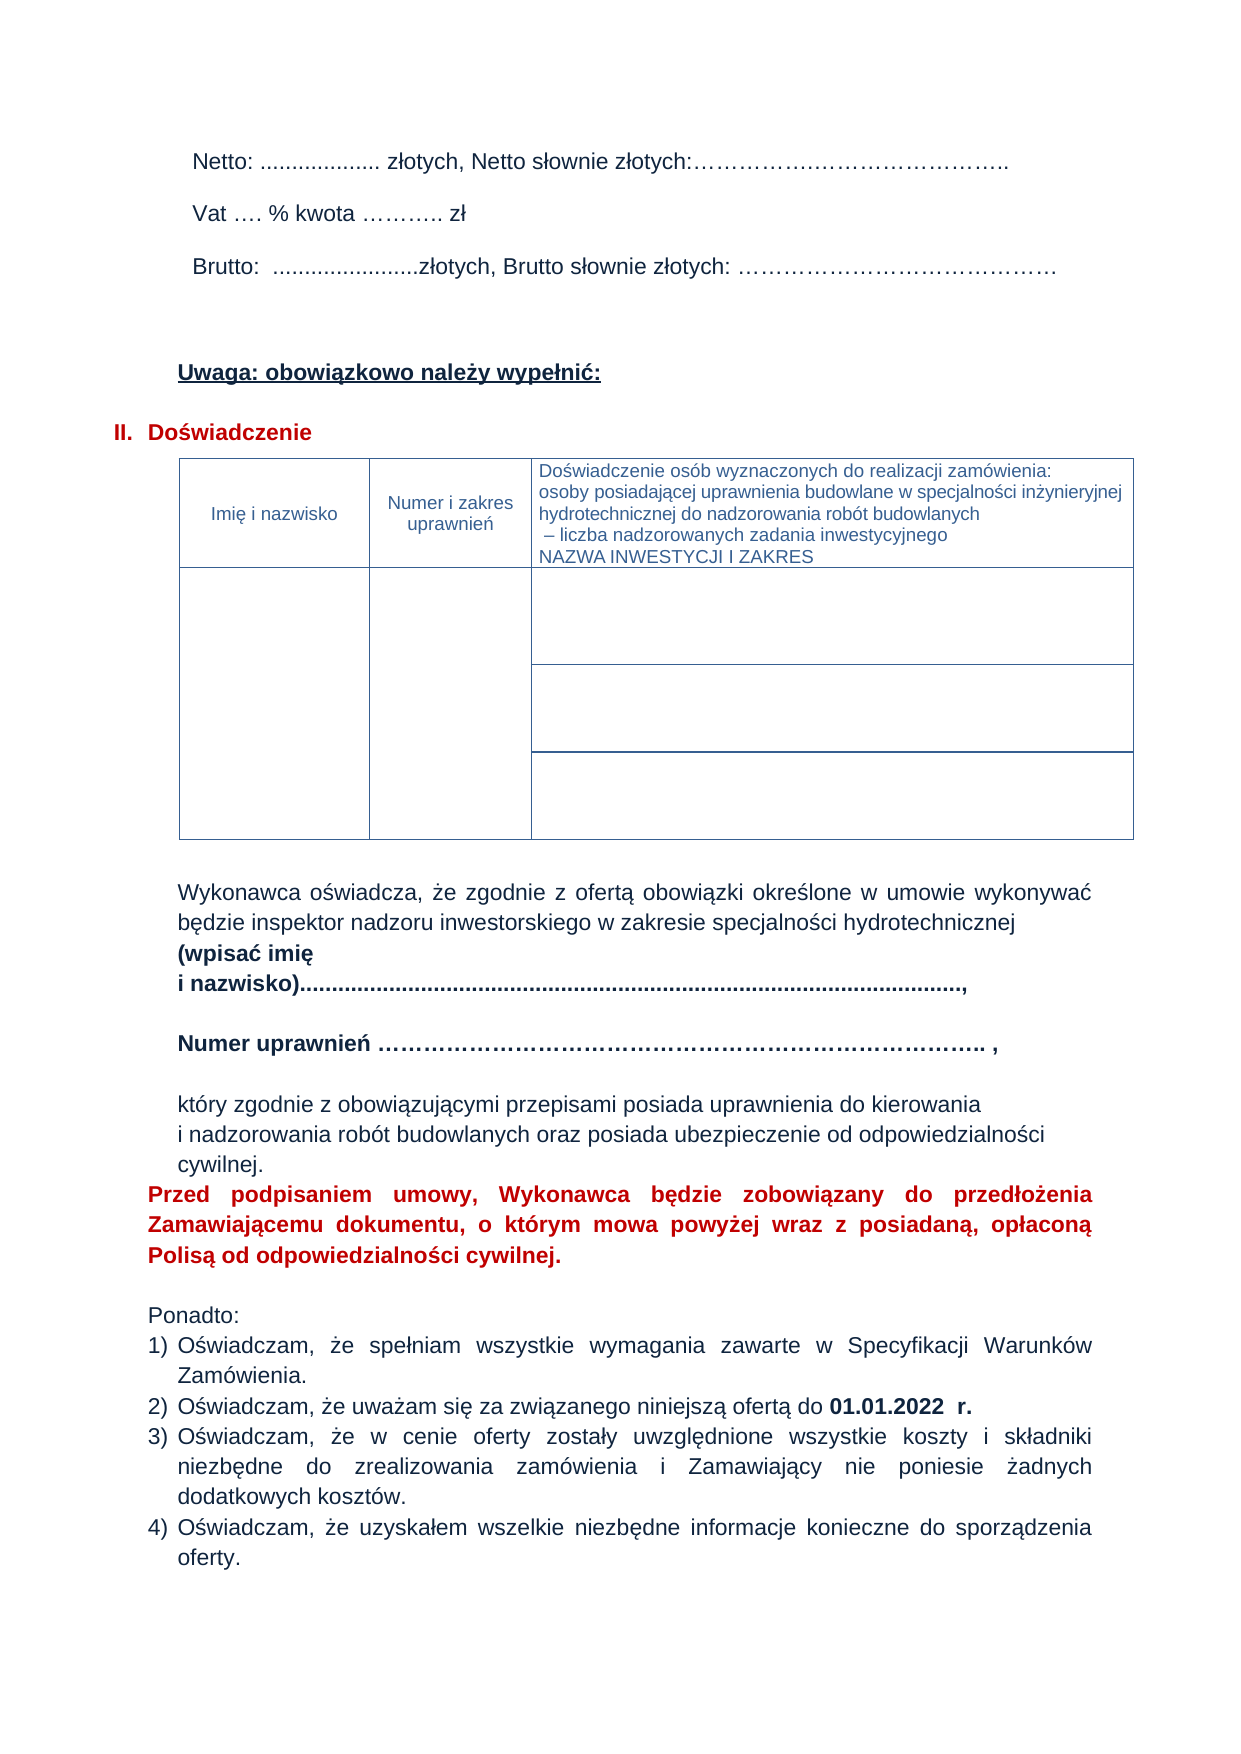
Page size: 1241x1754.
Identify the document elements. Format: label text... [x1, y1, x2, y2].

table_cell [532, 665, 1133, 751]
text Brutto: .......................złotych, Brutto słownie złotych: …………………………………… [177, 253, 1093, 279]
table_cell [532, 568, 1133, 664]
table_cell [180, 568, 369, 839]
text który zgodnie z obowiązującymi przepisami posiada uprawnienia do kierowania i nadzorowania robót budowlanych oraz posiada ubezpieczenie od odpowiedzialności cywilnej. [177, 1091, 1093, 1177]
table_cell [370, 568, 531, 839]
table_cell [532, 753, 1133, 839]
text Vat …. % kwota ……….. zł [177, 200, 1093, 227]
text Numer uprawnień …………………………………………………………………….. , [177, 1030, 1093, 1057]
list Oświadczam, że uzyskałem wszelkie niezbędne informacje konieczne do sporządzenia oferty. [148, 1513, 1093, 1570]
list Oświadczam, że uważam się za związanego niniejszą ofertą do 01.01.2022 r. [148, 1393, 1093, 1419]
list Oświadczam, że w cenie oferty zostały uwzględnione wszystkie koszty i składniki niezbędne do zrealizowania zamówienia i Zamawiający nie poniesie żadnych dodatkowych kosztów. [148, 1423, 1093, 1510]
table_header Numer i zakres uprawnień [370, 459, 531, 567]
table_header Imię i nazwisko [180, 459, 369, 567]
table_header Doświadczenie osób wyznaczonych do realizacji zamówienia: osoby posiadającej uprawnienia budowlane w specjalności inżynieryjnej hydrotechnicznej do nadzorowania robót budowlanych – liczba nadzorowanych zadania inwestycyjnego NAZWA INWESTYCJI I ZAKRES [532, 459, 1133, 567]
text Przed podpisaniem umowy, Wykonawca będzie zobowiązany do przedłożenia Zamawiającemu dokumentu, o którym mowa powyżej wraz z posiadaną, opłaconą Polisą od odpowiedzialności cywilnej. [148, 1181, 1093, 1268]
text Uwaga: obowiązkowo należy wypełnić: [148, 358, 1093, 385]
text Wykonawca oświadcza, że zgodnie z ofertą obowiązki określone w umowie wykonywać będzie inspektor nadzoru inwestorskiego w zakresie specjalności hydrotechnicznej [177, 879, 1093, 936]
list Doświadczenie [133, 419, 1093, 445]
text (wpisać imię i nazwisko)........................................................................................................, [177, 939, 1093, 996]
list Oświadczam, że spełniam wszystkie wymagania zawarte w Specyfikacji Warunków Zamówienia. [148, 1332, 1093, 1389]
text Ponadto: [148, 1302, 1093, 1328]
text Netto: ................... złotych, Netto słownie złotych:…………….…………………….. [177, 148, 1093, 174]
